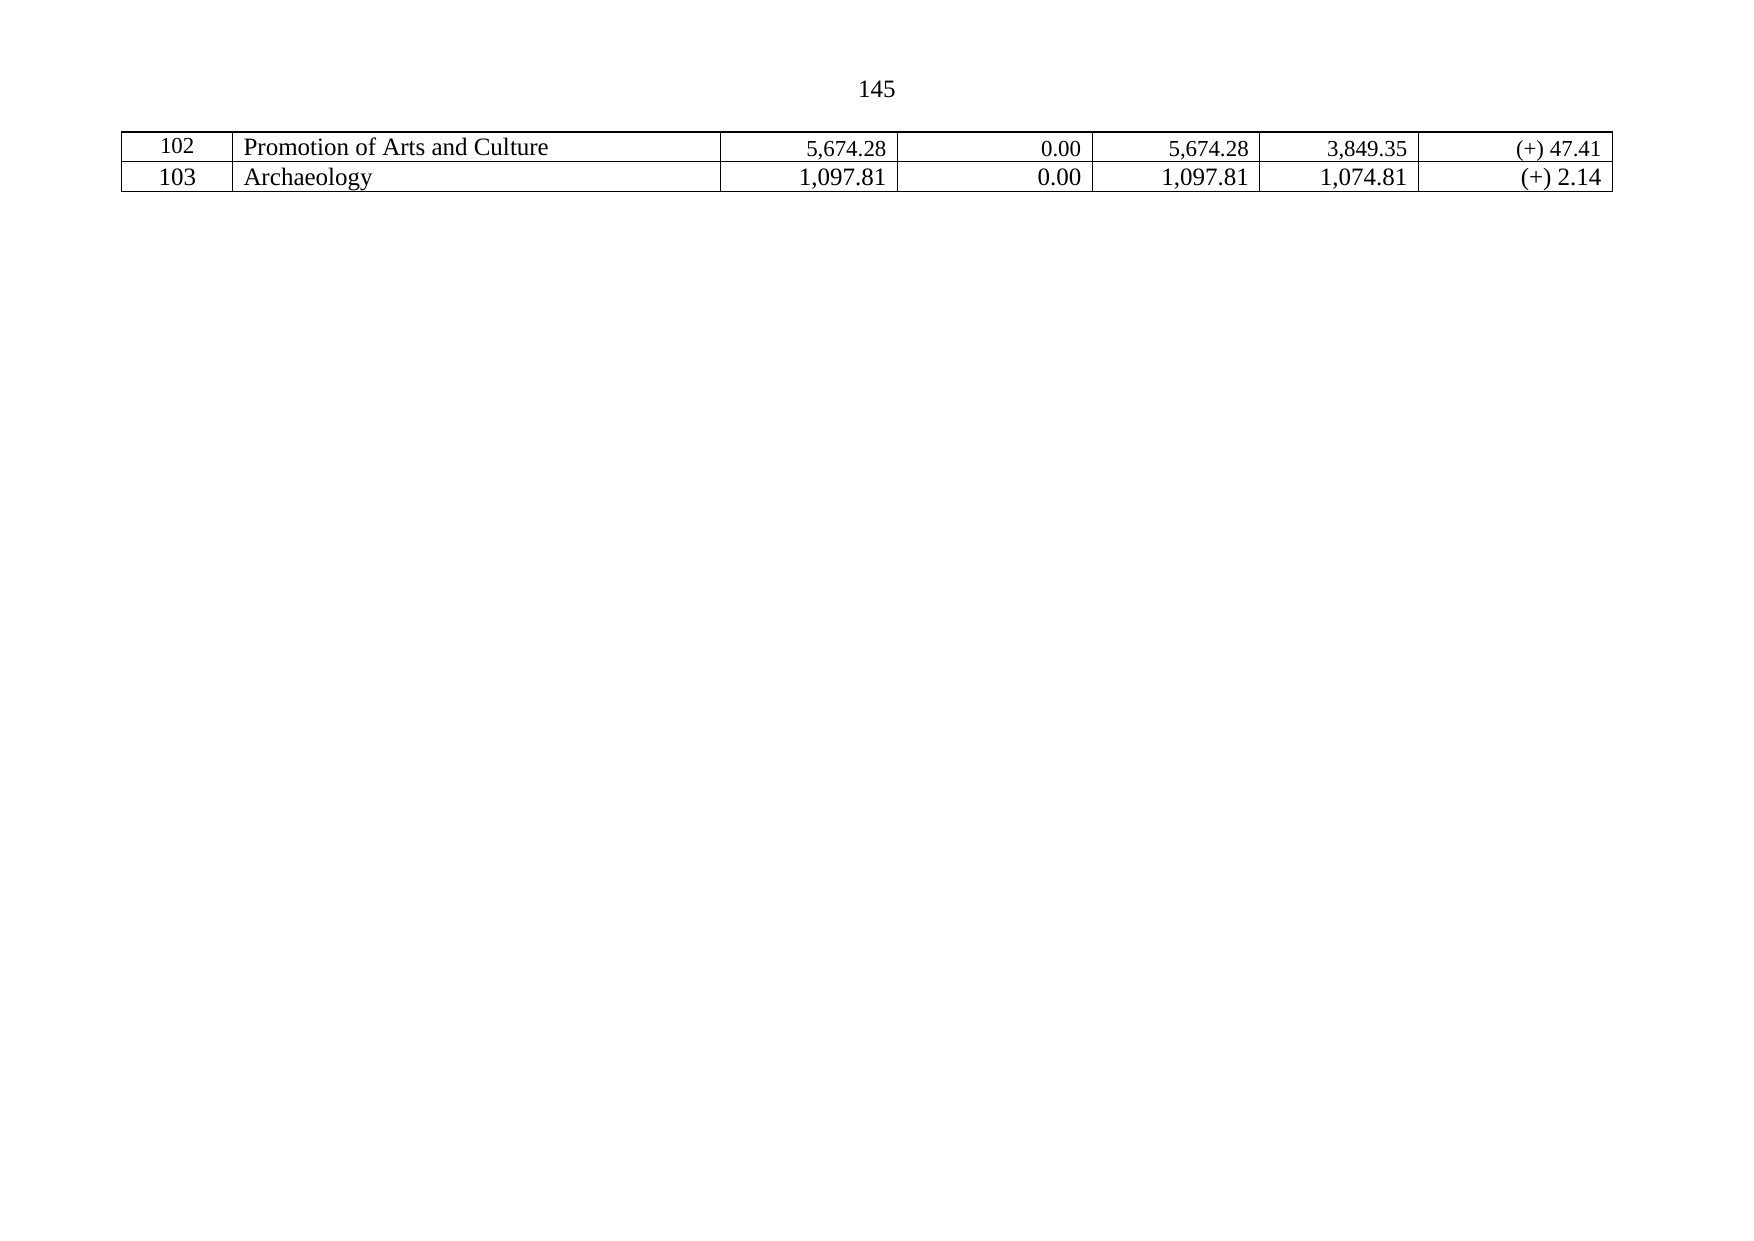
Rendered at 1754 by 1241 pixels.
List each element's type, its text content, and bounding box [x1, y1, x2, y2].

table_cell Promotion of Arts and Culture [233, 133, 720, 161]
table_cell 1,074.81 [1260, 162, 1418, 191]
table_cell 0.00 [898, 133, 1092, 161]
table_cell 5,674.28 [1093, 133, 1259, 161]
table_cell 1,097.81 [1093, 162, 1259, 191]
table_cell Archaeology [233, 162, 720, 191]
table_cell 1,097.81 [721, 162, 897, 191]
table_cell 3,849.35 [1260, 133, 1418, 161]
table_cell 103 [122, 162, 232, 191]
table_cell 5,674.28 [721, 133, 897, 161]
table_cell 0.00 [898, 162, 1092, 191]
table_cell (+) 2.14 [1419, 162, 1612, 191]
table_cell (+) 47.41 [1419, 133, 1612, 161]
table_cell 102 [122, 133, 232, 161]
